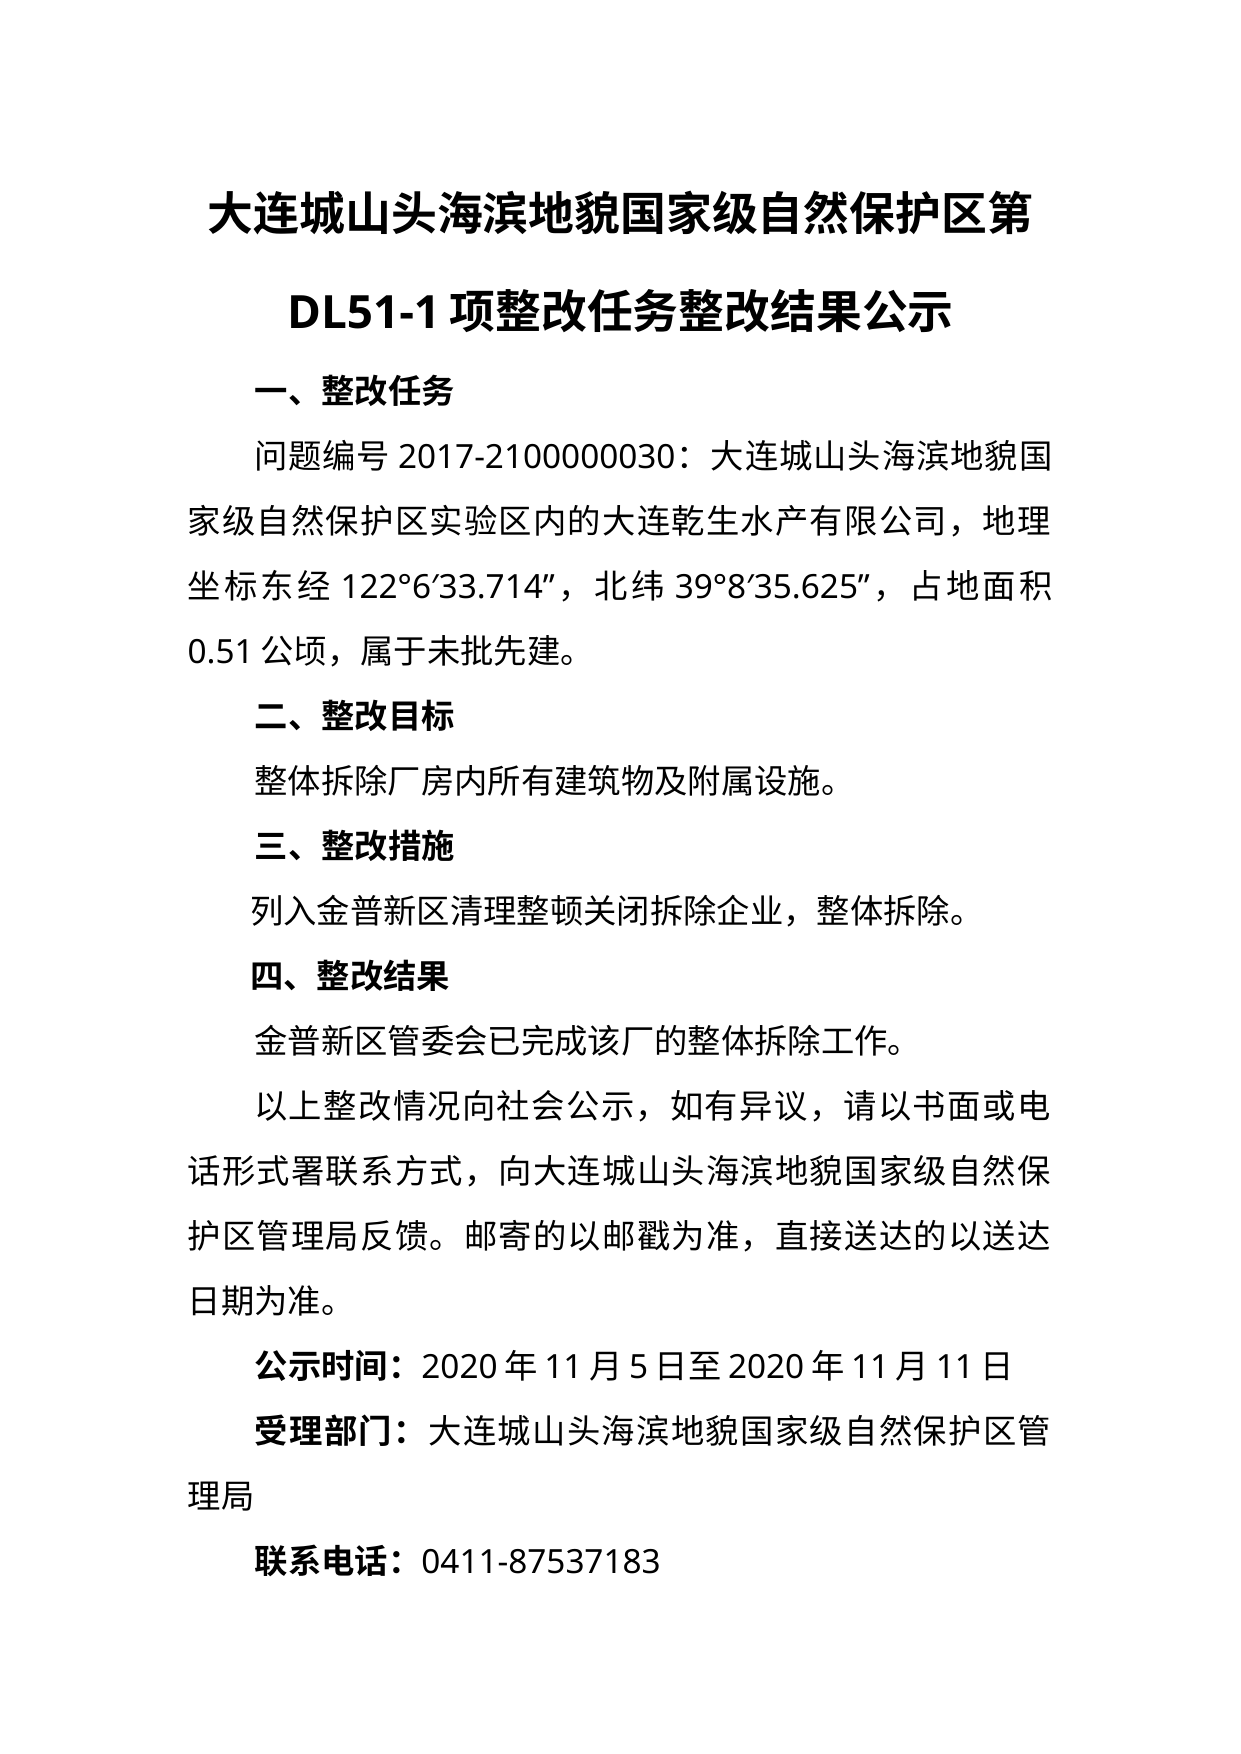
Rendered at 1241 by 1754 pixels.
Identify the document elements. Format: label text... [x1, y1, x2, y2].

text 二、整改目标 [187, 682, 1053, 747]
text 联系电话：0411-87537183 [187, 1527, 1053, 1592]
text 整体拆除厂房内所有建筑物及附属设施。 [187, 747, 1053, 812]
text 公示时间：2020年11月5日至2020年11月11日 [187, 1332, 1053, 1397]
text 大连城山头海滨地貌国家级自然保护区第DL51-1项整改任务整改结果公示 [187, 162, 1053, 357]
text 受理部门：大连城山头海滨地貌国家级自然保护区管理局 [187, 1397, 1053, 1527]
text 一、整改任务 [187, 357, 1053, 422]
text 以上整改情况向社会公示，如有异议，请以书面或电话形式署联系方式，向大连城山头海滨地貌国家级自然保护区管理局反馈。邮寄的以邮戳为准，直接送达的以送达日期为准。 [187, 1072, 1053, 1332]
text 问题编号2017-2100000030：大连城山头海滨地貌国家级自然保护区实验区内的大连乾生水产有限公司，地理坐标东经122°6′33.714”，北纬39°8′35.625”，占地面积0.51公顷，属于未批先建。 [187, 422, 1053, 682]
text 金普新区管委会已完成该厂的整体拆除工作。 [187, 1007, 1053, 1072]
text 四、整改结果 [187, 942, 1053, 1007]
text 列入金普新区清理整顿关闭拆除企业，整体拆除。 [187, 877, 1053, 942]
text 三、整改措施 [187, 812, 1053, 877]
